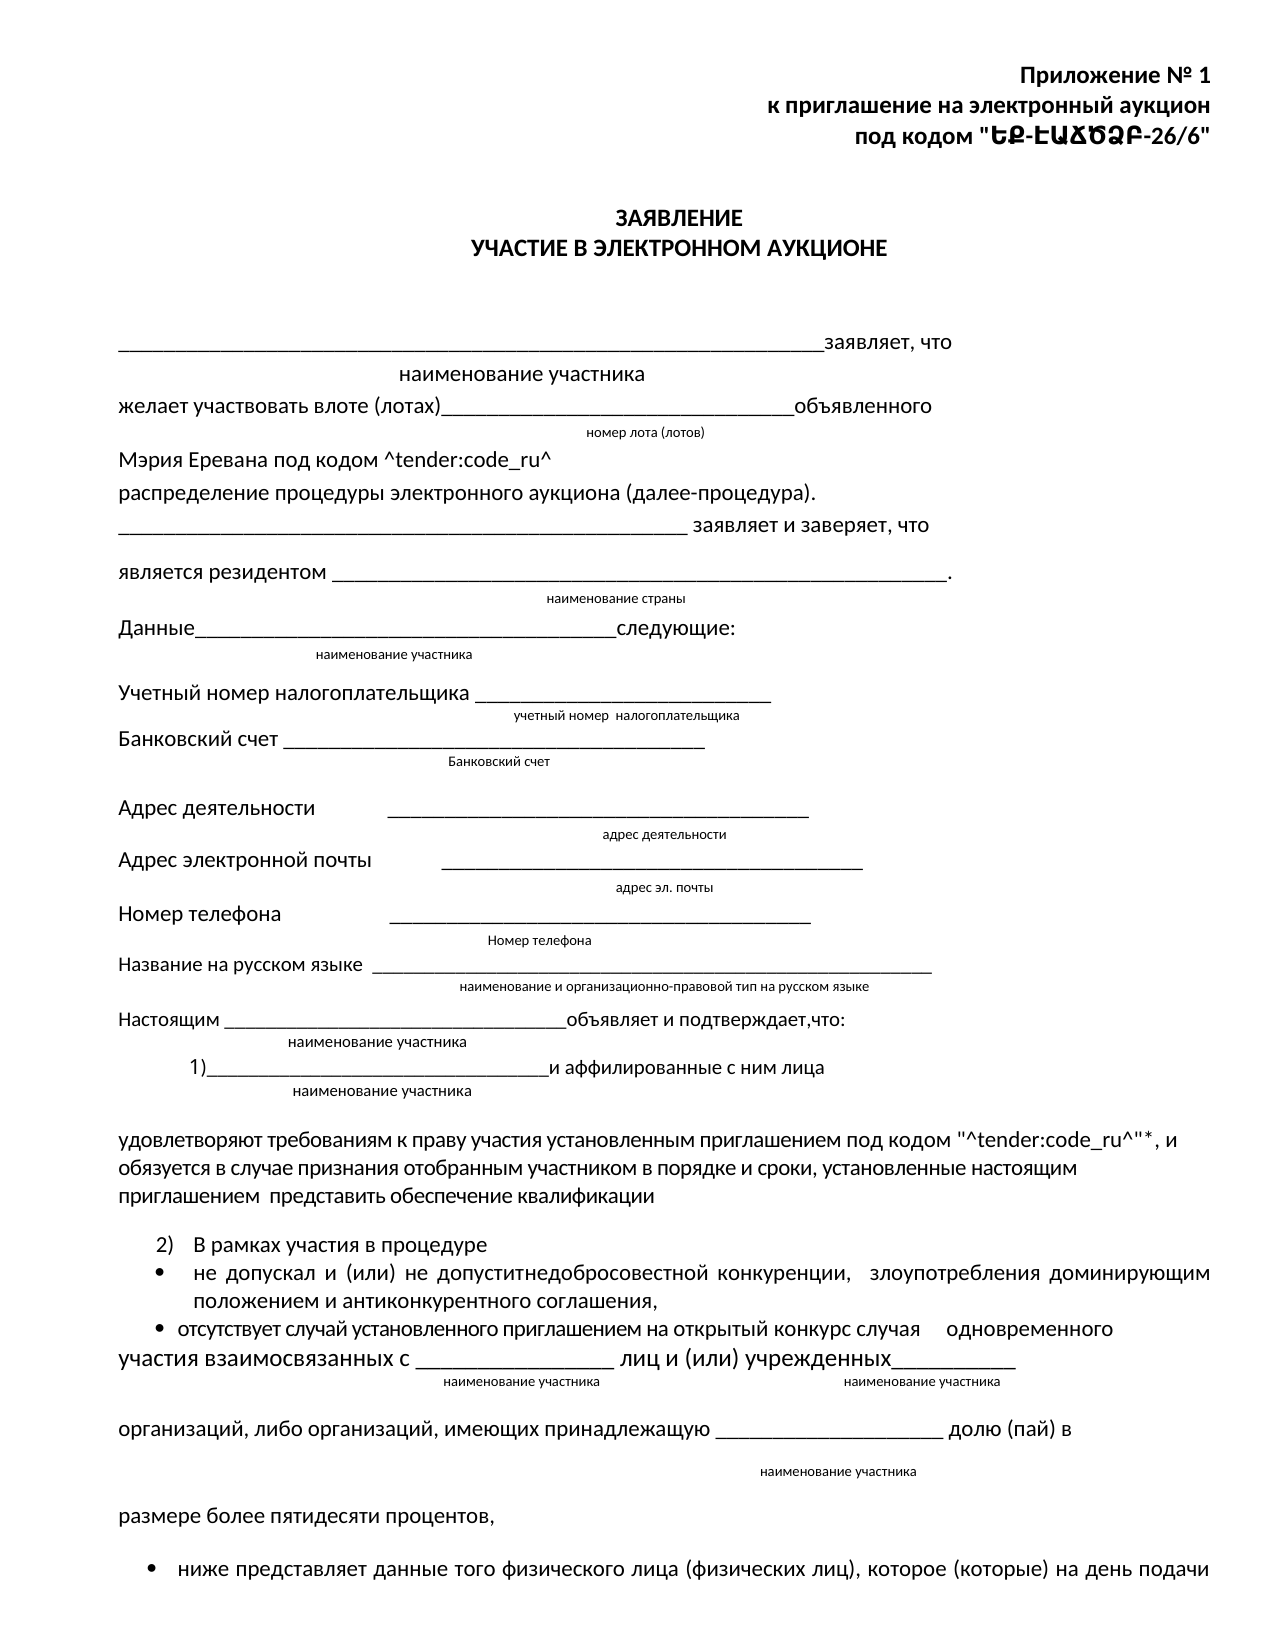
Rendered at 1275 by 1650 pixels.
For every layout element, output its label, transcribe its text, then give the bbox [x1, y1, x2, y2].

text Мэрия Еревана под кодом ^tender:code_ru^ [118, 445, 1211, 473]
text Название на русском языке ______________________________________________________ [118, 951, 1211, 977]
text организаций, либо организаций, имеющих принадлежащую ____________________ долю (пай) в [118, 1414, 1211, 1442]
text номер лота (лотов) [576, 423, 1211, 441]
text участия взаимосвязанных с ________________ лиц и (или) учрежденных__________ [118, 1342, 1211, 1372]
text Настоящим _________________________________объявляет и подтверждает,что: [118, 1006, 1211, 1032]
text Учетный номер налогоплательщика __________________________ [118, 678, 1211, 706]
text распределение процедуры электронного аукциона (далее-процедура). [118, 478, 1211, 506]
list В рамках участия в процедуре [156, 1230, 1211, 1258]
text является резидентом ______________________________________________________. [118, 557, 1211, 585]
text наименование участника наименование участника [443, 1372, 1211, 1390]
text к приглашение на электронный аукцион [148, 89, 1211, 120]
text наименование и организационно-правовой тип на русском языке [118, 977, 1211, 994]
text УЧАСТИЕ В ЭЛЕКТРОННОМ АУКЦИОНЕ [148, 232, 1211, 263]
text наименование участника [118, 1032, 1211, 1052]
text наименование участника [118, 1080, 1211, 1101]
text наименование участника [118, 645, 1211, 663]
text ЗАЯВЛЕНИЕ [148, 202, 1211, 232]
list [148, 1554, 1211, 1582]
text Адрес деятельности _____________________________________ [118, 793, 1211, 821]
text желает участвовать влоте (лотах)_______________________________объявленного [118, 391, 1211, 419]
text наименование страны [546, 589, 1211, 607]
text Приложение № 1 [118, 59, 1211, 89]
text под кодом "ԵՔ-ԷԱՃԾՁԲ-26/6" [148, 120, 1211, 151]
text Номер телефона [487, 931, 1211, 949]
text ______________________________________________________________заявляет, что [118, 327, 1211, 355]
text __________________________________________________ заявляет и заверяет, что [118, 510, 1211, 538]
text Номер телефона _____________________________________ [118, 899, 1211, 927]
text Банковский счет _____________________________________ [118, 724, 1211, 752]
list не допускал и (или) не допуститнедобросовестной конкуренции, злоупотребления доминирующим положением и антиконкурентного соглашения, [156, 1258, 1211, 1314]
text наименование участника [399, 359, 1211, 387]
text размере более пятидесяти процентов, [118, 1501, 1211, 1529]
text 1)_________________________________и аффилированные с ним лица [118, 1052, 1211, 1080]
text наименование участника [118, 1462, 1211, 1480]
text адрес эл. почты [118, 878, 1211, 896]
text Банковский счет [118, 752, 1211, 770]
text адрес деятельности [118, 825, 1211, 843]
text удовлетворяют требованиям к праву участия установленным приглашением под кодом "^tender:code_ru^"*, и обязуется в случае признания отобранным участником в порядке и сроки, установленные настоящим приглашением представить обеспечение квалификации [118, 1125, 1211, 1209]
list отсутствует случай установленного приглашением на открытый конкурс случая одновременного [156, 1314, 1211, 1342]
text учетный номер налогоплательщика [118, 706, 1211, 724]
text Адрес электронной почты _____________________________________ [118, 846, 1211, 874]
text Данные_____________________________________следующие: [118, 613, 1211, 641]
